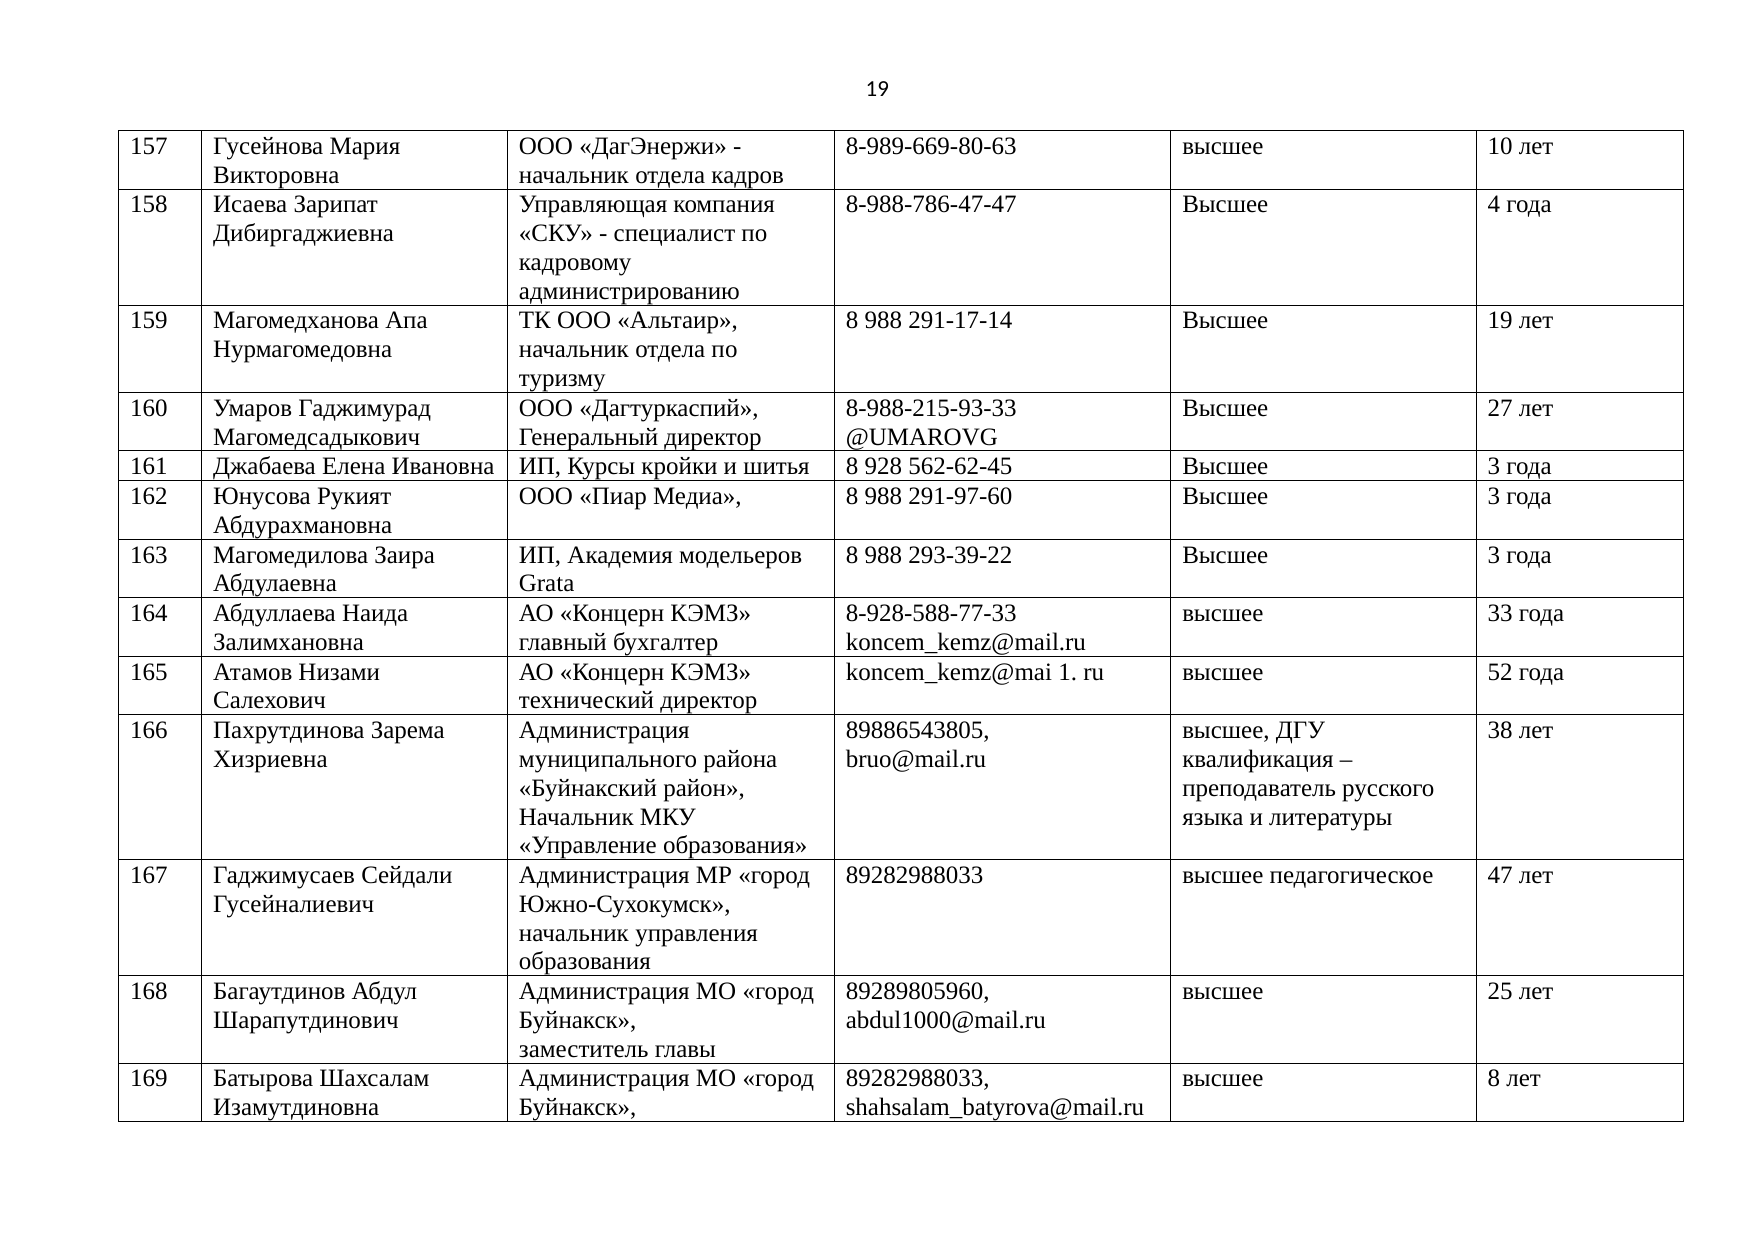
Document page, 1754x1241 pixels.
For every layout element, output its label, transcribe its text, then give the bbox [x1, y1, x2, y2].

table_cell Высшее [1171, 393, 1476, 450]
table_cell 4 года [1477, 190, 1683, 304]
table_cell ООО «Дагтуркаспий», Генеральный директор [508, 393, 834, 450]
table_cell 8 988 293-39-22 [835, 540, 1170, 597]
table_cell 33 года [1477, 598, 1683, 656]
table_cell высшее [1171, 131, 1476, 188]
table_cell 165 [119, 657, 201, 714]
table_cell Юнусова Рукият Абдурахмановна [202, 481, 507, 539]
table_cell высшее [1171, 657, 1476, 714]
table_cell 160 [119, 393, 201, 450]
table_cell 159 [119, 306, 201, 392]
table_cell Исаева Зарипат Дибиргаджиевна [202, 190, 507, 304]
table_cell АО «Концерн КЭМЗ» главный бухгалтер [508, 598, 834, 656]
table_cell 167 [119, 860, 201, 975]
table_cell 8 928 562-62-45 [835, 451, 1170, 480]
table_cell ИП, Академия модельеров Grata [508, 540, 834, 597]
table_cell 164 [119, 598, 201, 656]
table_cell 38 лет [1477, 715, 1683, 859]
table_cell Магомедилова Заира Абдулаевна [202, 540, 507, 597]
table_cell Высшее [1171, 540, 1476, 597]
table_cell 89282988033 [835, 860, 1170, 975]
table_cell 8-928-588-77-33 koncem_kemz@mail.ru [835, 598, 1170, 656]
table_cell ТК ООО «Альтаир», начальник отдела по туризму [508, 306, 834, 392]
table_cell высшее [1171, 976, 1476, 1062]
table_cell 3 года [1477, 481, 1683, 539]
table_cell ИП, Курсы кройки и шитья [508, 451, 834, 480]
table_cell высшее [1171, 598, 1476, 656]
table_cell koncem_kemz@mai 1. ru [835, 657, 1170, 714]
table_cell высшее педагогическое [1171, 860, 1476, 975]
table_cell 8-988-786-47-47 [835, 190, 1170, 304]
table_cell Высшее [1171, 190, 1476, 304]
table_cell 8 988 291-17-14 [835, 306, 1170, 392]
table_cell 89886543805, bruo@mail.ru [835, 715, 1170, 859]
table_cell 3 года [1477, 451, 1683, 480]
table_cell 52 года [1477, 657, 1683, 714]
table_cell 168 [119, 976, 201, 1062]
table_cell Управляющая компания «СКУ» - специалист по кадровому администрированию [508, 190, 834, 304]
table_cell 157 [119, 131, 201, 188]
table_cell 19 лет [1477, 306, 1683, 392]
table_cell Высшее [1171, 306, 1476, 392]
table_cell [835, 1064, 1170, 1121]
table_cell Высшее [1171, 481, 1476, 539]
table_cell Гаджимусаев Сейдали Гусейналиевич [202, 860, 507, 975]
table_cell 10 лет [1477, 131, 1683, 188]
table_cell 8-988-215-93-33 @UMAROVG [835, 393, 1170, 450]
table_cell Багаутдинов Абдул Шарапутдинович [202, 976, 507, 1062]
table_cell Администрация МР «город Южно-Сухокумск», начальник управления образования [508, 860, 834, 975]
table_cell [202, 1064, 507, 1121]
table_cell Умаров Гаджимурад Магомедсадыкович [202, 393, 507, 450]
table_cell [508, 1064, 834, 1121]
table_cell 161 [119, 451, 201, 480]
table_cell 8-989-669-80-63 [835, 131, 1170, 188]
table_cell 163 [119, 540, 201, 597]
table_cell Администрация МО «город Буйнакск», заместитель главы [508, 976, 834, 1062]
table_cell ООО «Пиар Медиа», [508, 481, 834, 539]
table_cell 27 лет [1477, 393, 1683, 450]
table_cell 169 [119, 1064, 201, 1121]
table_cell Администрация муниципального района «Буйнакский район», Начальник МКУ «Управление образования» [508, 715, 834, 859]
table_cell ООО «ДагЭнержи» - начальник отдела кадров [508, 131, 834, 188]
table_cell Высшее [1171, 451, 1476, 480]
table_cell 166 [119, 715, 201, 859]
table_cell 25 лет [1477, 976, 1683, 1062]
table_cell 89289805960, аbdul1000@mail.ru [835, 976, 1170, 1062]
table_cell 47 лет [1477, 860, 1683, 975]
table_cell Абдуллаева Наида Залимхановна [202, 598, 507, 656]
table_cell Пахрутдинова Зарема Хизриевна [202, 715, 507, 859]
table_cell 3 года [1477, 540, 1683, 597]
table_cell высшее [1171, 1064, 1476, 1121]
table_cell Магомедханова Апа Нурмагомедовна [202, 306, 507, 392]
table_cell Гусейнова Мария Викторовна [202, 131, 507, 188]
table_cell 158 [119, 190, 201, 304]
table_cell высшее, ДГУ квалификация – преподаватель русского языка и литературы [1171, 715, 1476, 859]
table_cell 8 988 291-97-60 [835, 481, 1170, 539]
table_cell АО «Концерн КЭМЗ» технический директор [508, 657, 834, 714]
table_cell 8 лет [1477, 1064, 1683, 1121]
table_cell Атамов Низами Салехович [202, 657, 507, 714]
table_cell Джабаева Елена Ивановна [202, 451, 507, 480]
table_cell 162 [119, 481, 201, 539]
